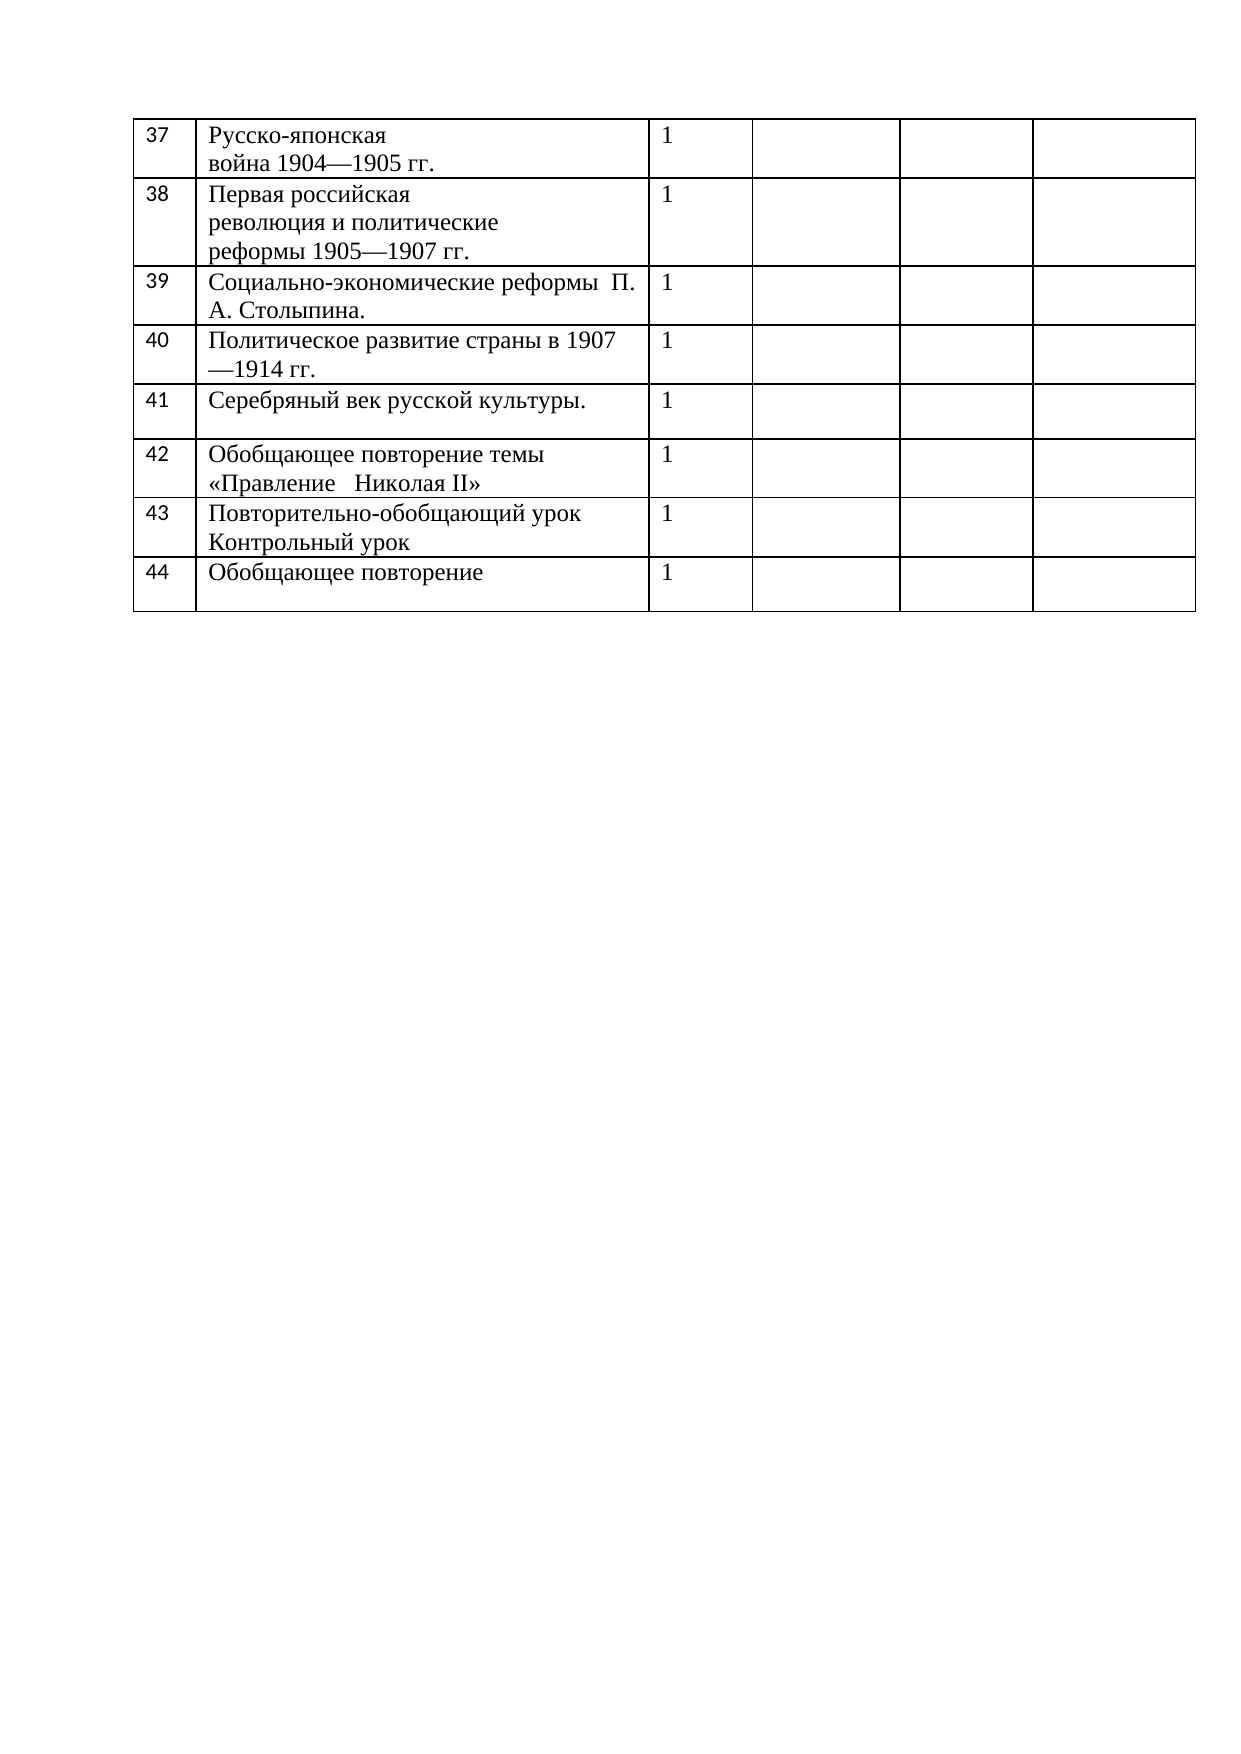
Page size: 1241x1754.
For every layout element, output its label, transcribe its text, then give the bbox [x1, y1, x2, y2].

table_cell 43 [134, 498, 195, 556]
table_cell [753, 440, 899, 497]
table_cell [1034, 326, 1195, 383]
table_cell Русско-японская война 1904—1905 гг. [197, 120, 648, 177]
table_cell [901, 267, 1032, 324]
table_cell [753, 179, 899, 265]
table_cell Социально-экономические реформы П. А. Столыпина. [197, 267, 648, 324]
table_cell 1 [650, 326, 752, 383]
table_cell Повторительно-обобщающий урок Контрольный урок [197, 498, 648, 556]
table_cell [901, 120, 1032, 177]
table_cell Серебряный век русской культуры. [197, 385, 648, 438]
table_cell [1034, 498, 1195, 556]
table_cell [901, 558, 1032, 611]
table_cell 1 [650, 440, 752, 497]
table_cell [901, 498, 1032, 556]
table_cell 40 [134, 326, 195, 383]
table_cell [1034, 558, 1195, 611]
table_cell 44 [134, 558, 195, 611]
table_cell 42 [134, 440, 195, 497]
table_cell 1 [650, 498, 752, 556]
table_cell Обобщающее повторение темы «Правление Николая II» [197, 440, 648, 497]
table_cell 1 [650, 385, 752, 438]
table_cell 1 [650, 558, 752, 611]
table_cell [753, 498, 899, 556]
table_cell [901, 440, 1032, 497]
table_cell [901, 179, 1032, 265]
table_cell 37 [134, 120, 195, 177]
table_cell [1034, 120, 1195, 177]
table_cell [753, 120, 899, 177]
table_cell 1 [650, 267, 752, 324]
table_cell [1034, 440, 1195, 497]
table_cell 1 [650, 120, 752, 177]
table_cell 38 [134, 179, 195, 265]
table_cell 41 [134, 385, 195, 438]
table_cell [901, 385, 1032, 438]
table_cell [753, 558, 899, 611]
table_cell 39 [134, 267, 195, 324]
table_cell 1 [650, 179, 752, 265]
table_cell [1034, 267, 1195, 324]
table_cell [1034, 385, 1195, 438]
table_cell [901, 326, 1032, 383]
table_cell Политическое развитие страны в 1907—1914 гг. [197, 326, 648, 383]
table_cell [753, 267, 899, 324]
table_cell Обобщающее повторение [197, 558, 648, 611]
table_cell [753, 326, 899, 383]
table_cell [1034, 179, 1195, 265]
table_cell Первая российская революция и политические реформы 1905—1907 гг. [197, 179, 648, 265]
table_cell [753, 385, 899, 438]
